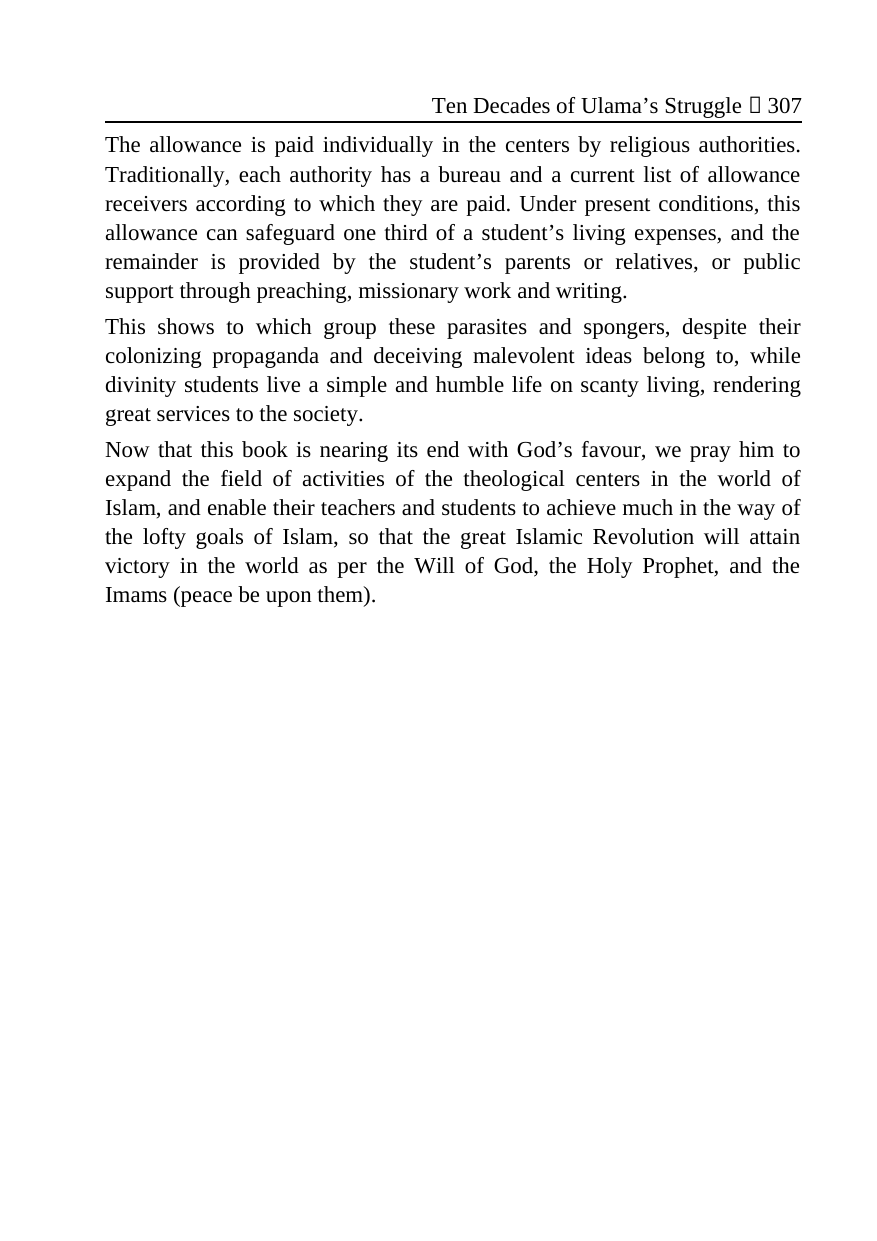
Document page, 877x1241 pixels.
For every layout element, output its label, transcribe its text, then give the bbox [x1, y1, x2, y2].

text The allowance is paid individually in the centers by religious authorities. Traditionally, each authority has a bureau and a current list of allowance receivers according to which they are paid. Under present conditions, this allowance can safeguard one third of a student’s living expenses, and the remainder is provided by the student’s parents or relatives, or public support through preaching, missionary work and writing. [105, 129, 802, 304]
text Now that this book is nearing its end with God’s favour, we pray him to expand the field of activities of the theological centers in the world of Islam, and enable their teachers and students to achieve much in the way of the lofty goals of Islam, so that the great Islamic Revolution will attain victory in the world as per the Will of God, the Holy Prophet, and the Imams (peace be upon them). [105, 434, 802, 609]
text This shows to which group these parasites and spongers, despite their colonizing propaganda and deceiving malevolent ideas belong to, while divinity students live a simple and humble life on scanty living, rendering great services to the society. [105, 311, 802, 427]
